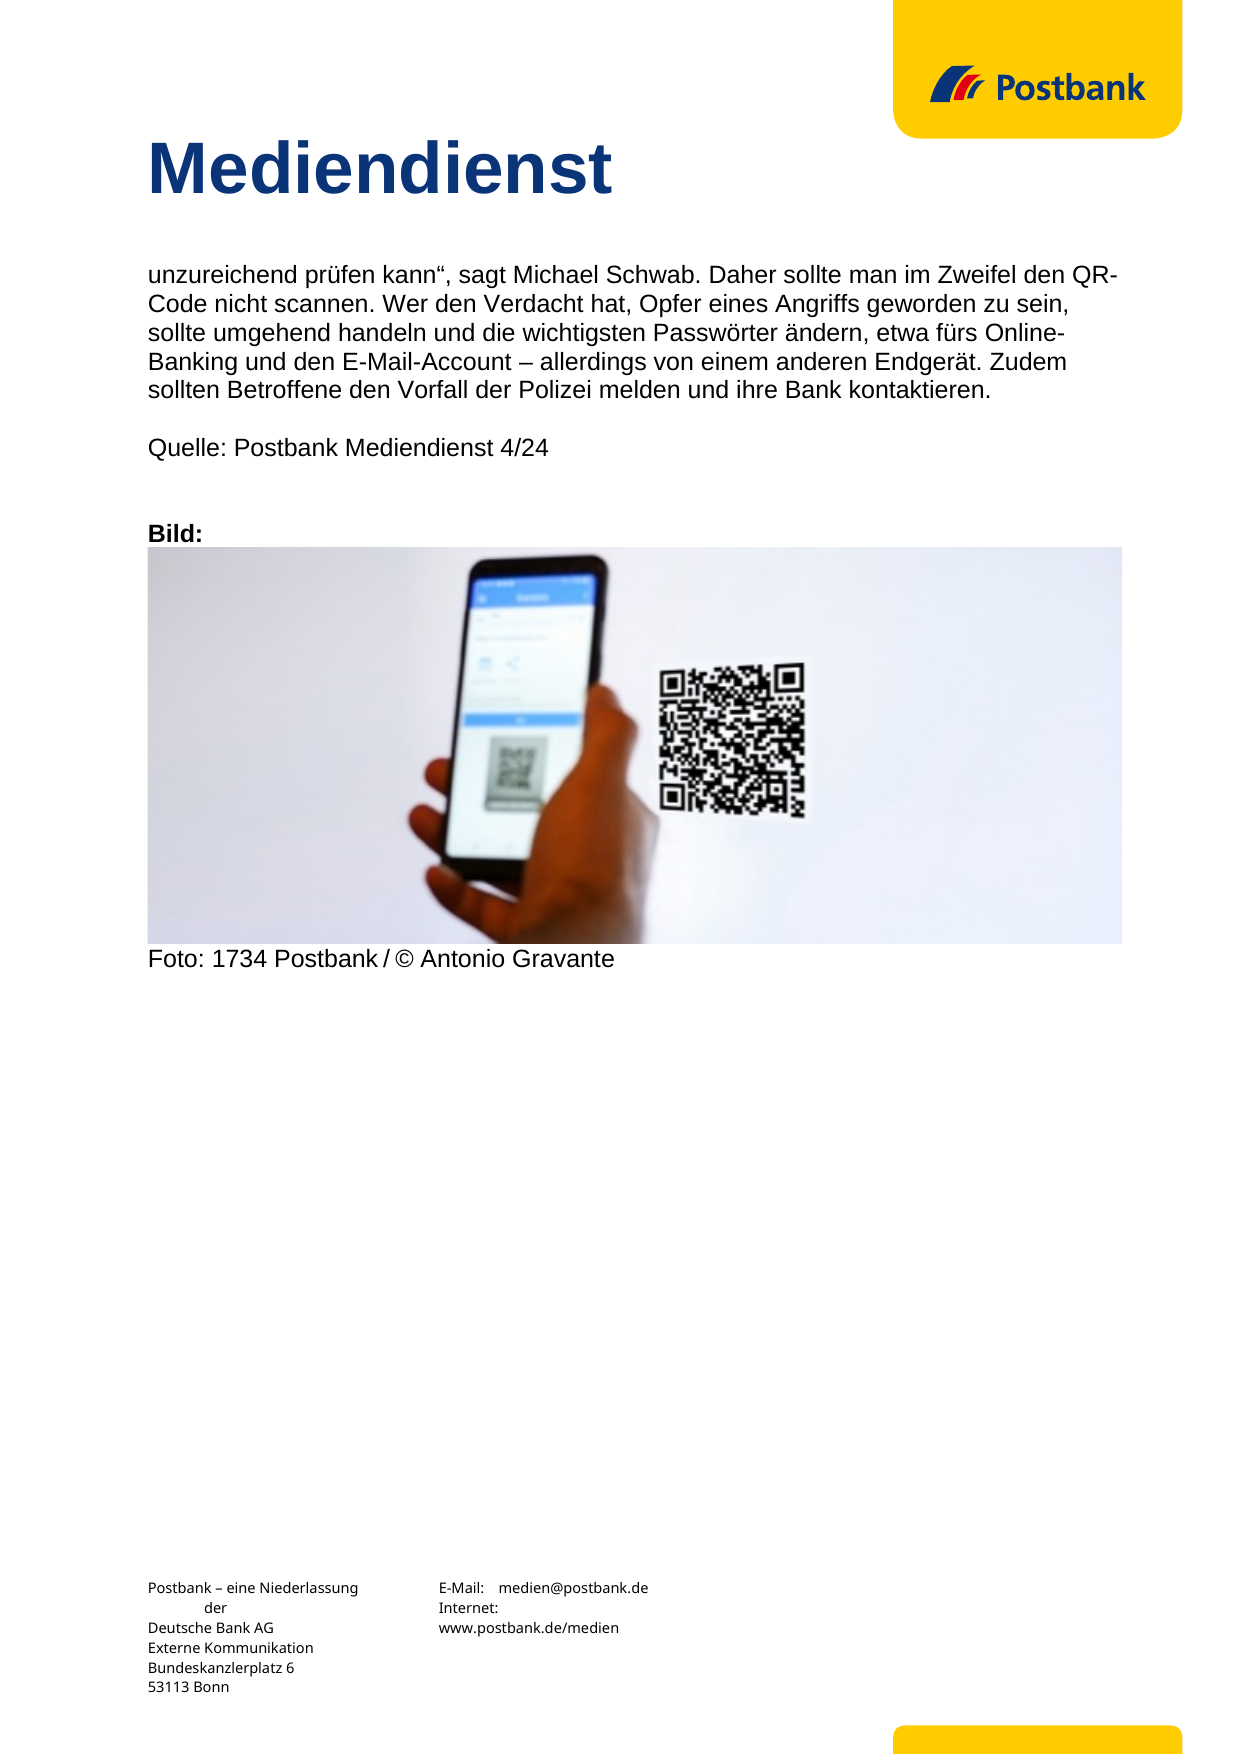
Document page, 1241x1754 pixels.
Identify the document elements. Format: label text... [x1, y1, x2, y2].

text Foto: 1734 Postbank / © Antonio Gravante [148, 944, 1122, 972]
text Quelle: Postbank Mediendienst 4/24 [148, 433, 1122, 462]
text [148, 260, 1122, 404]
picture [147, 547, 1123, 944]
text Bild: [148, 519, 1122, 547]
